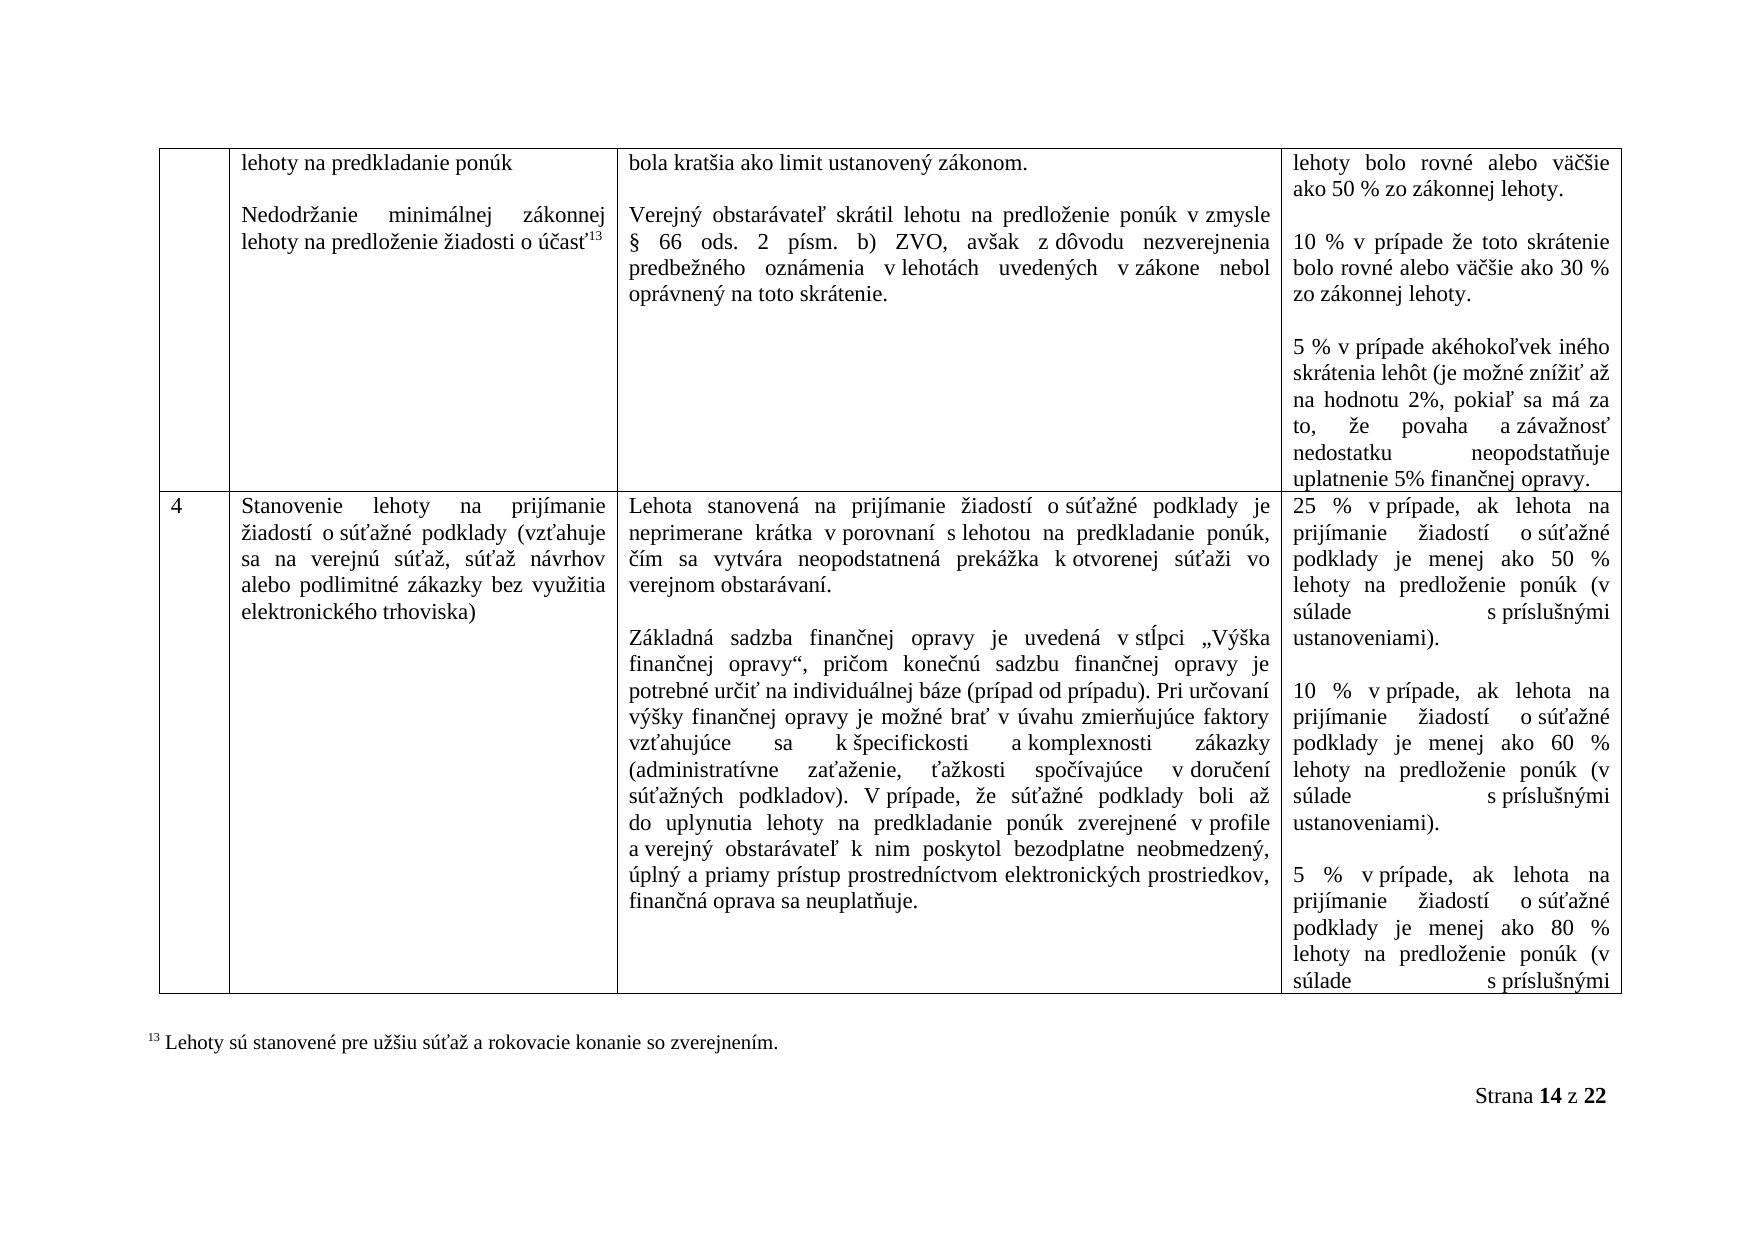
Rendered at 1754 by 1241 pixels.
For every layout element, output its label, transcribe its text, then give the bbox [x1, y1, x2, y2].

table_cell 4 [160, 492, 229, 993]
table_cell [230, 149, 617, 491]
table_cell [618, 492, 1281, 993]
table_cell 3 [160, 149, 229, 491]
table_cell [1282, 492, 1621, 993]
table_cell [618, 149, 1281, 491]
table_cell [230, 492, 617, 993]
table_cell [1282, 149, 1621, 491]
